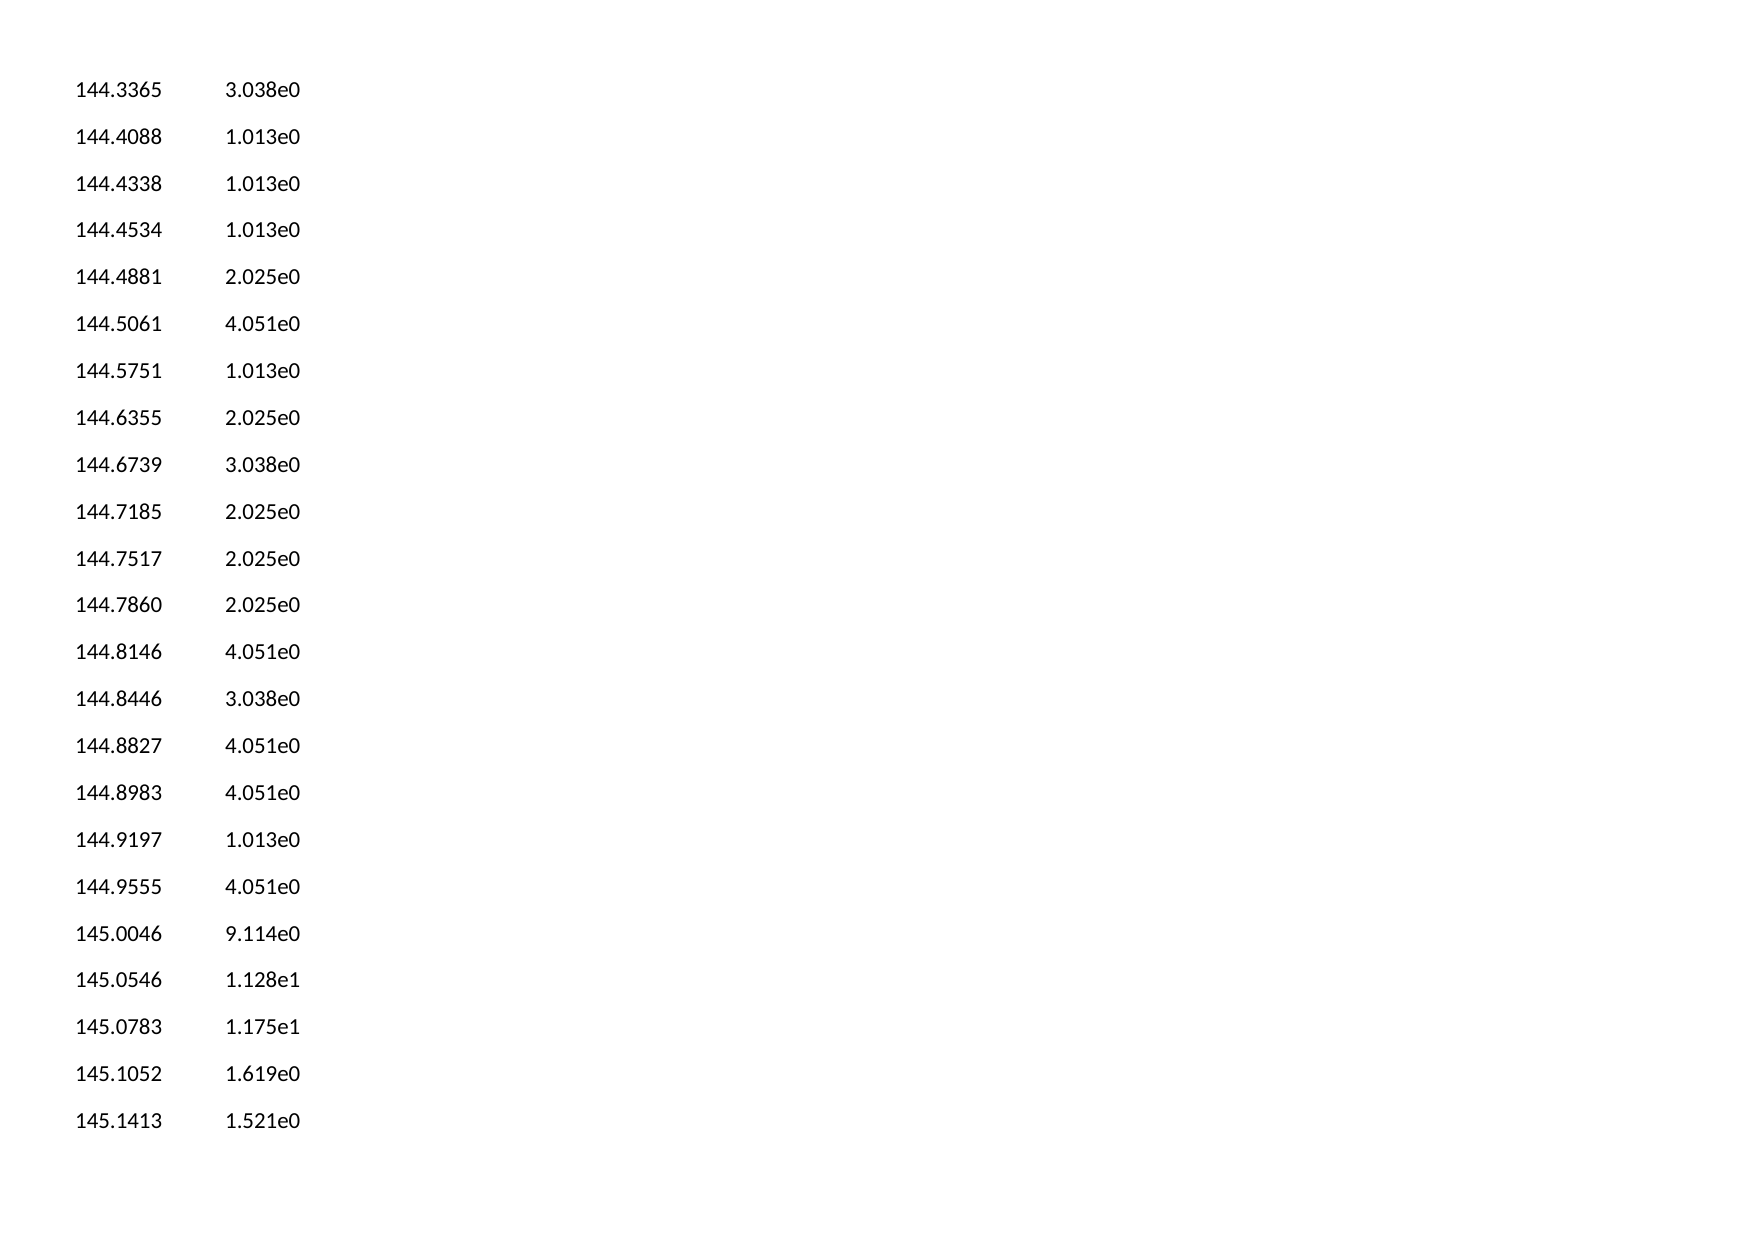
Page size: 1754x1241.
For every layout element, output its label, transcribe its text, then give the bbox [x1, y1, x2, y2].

text 144.8827 4.051e0 [75, 731, 1679, 759]
text 144.8146 4.051e0 [75, 637, 1679, 666]
text 144.9555 4.051e0 [75, 872, 1679, 900]
text 144.4338 1.013e0 [75, 169, 1679, 197]
text 144.7860 2.025e0 [75, 591, 1679, 619]
text 145.0546 1.128e1 [75, 966, 1679, 994]
text 144.4881 2.025e0 [75, 262, 1679, 291]
text 144.5061 4.051e0 [75, 309, 1679, 337]
text 145.1413 1.521e0 [75, 1106, 1679, 1134]
text 144.5751 1.013e0 [75, 356, 1679, 384]
text 144.3365 3.038e0 [75, 75, 1679, 103]
text 145.0046 9.114e0 [75, 919, 1679, 947]
text 144.6739 3.038e0 [75, 450, 1679, 478]
text 144.7517 2.025e0 [75, 544, 1679, 572]
text 144.4088 1.013e0 [75, 122, 1679, 150]
text 144.4534 1.013e0 [75, 216, 1679, 244]
text 145.0783 1.175e1 [75, 1012, 1679, 1041]
text 145.1052 1.619e0 [75, 1059, 1679, 1087]
text 144.8446 3.038e0 [75, 684, 1679, 712]
text 144.9197 1.013e0 [75, 825, 1679, 853]
text 144.8983 4.051e0 [75, 778, 1679, 806]
text 144.7185 2.025e0 [75, 497, 1679, 525]
text 144.6355 2.025e0 [75, 403, 1679, 431]
